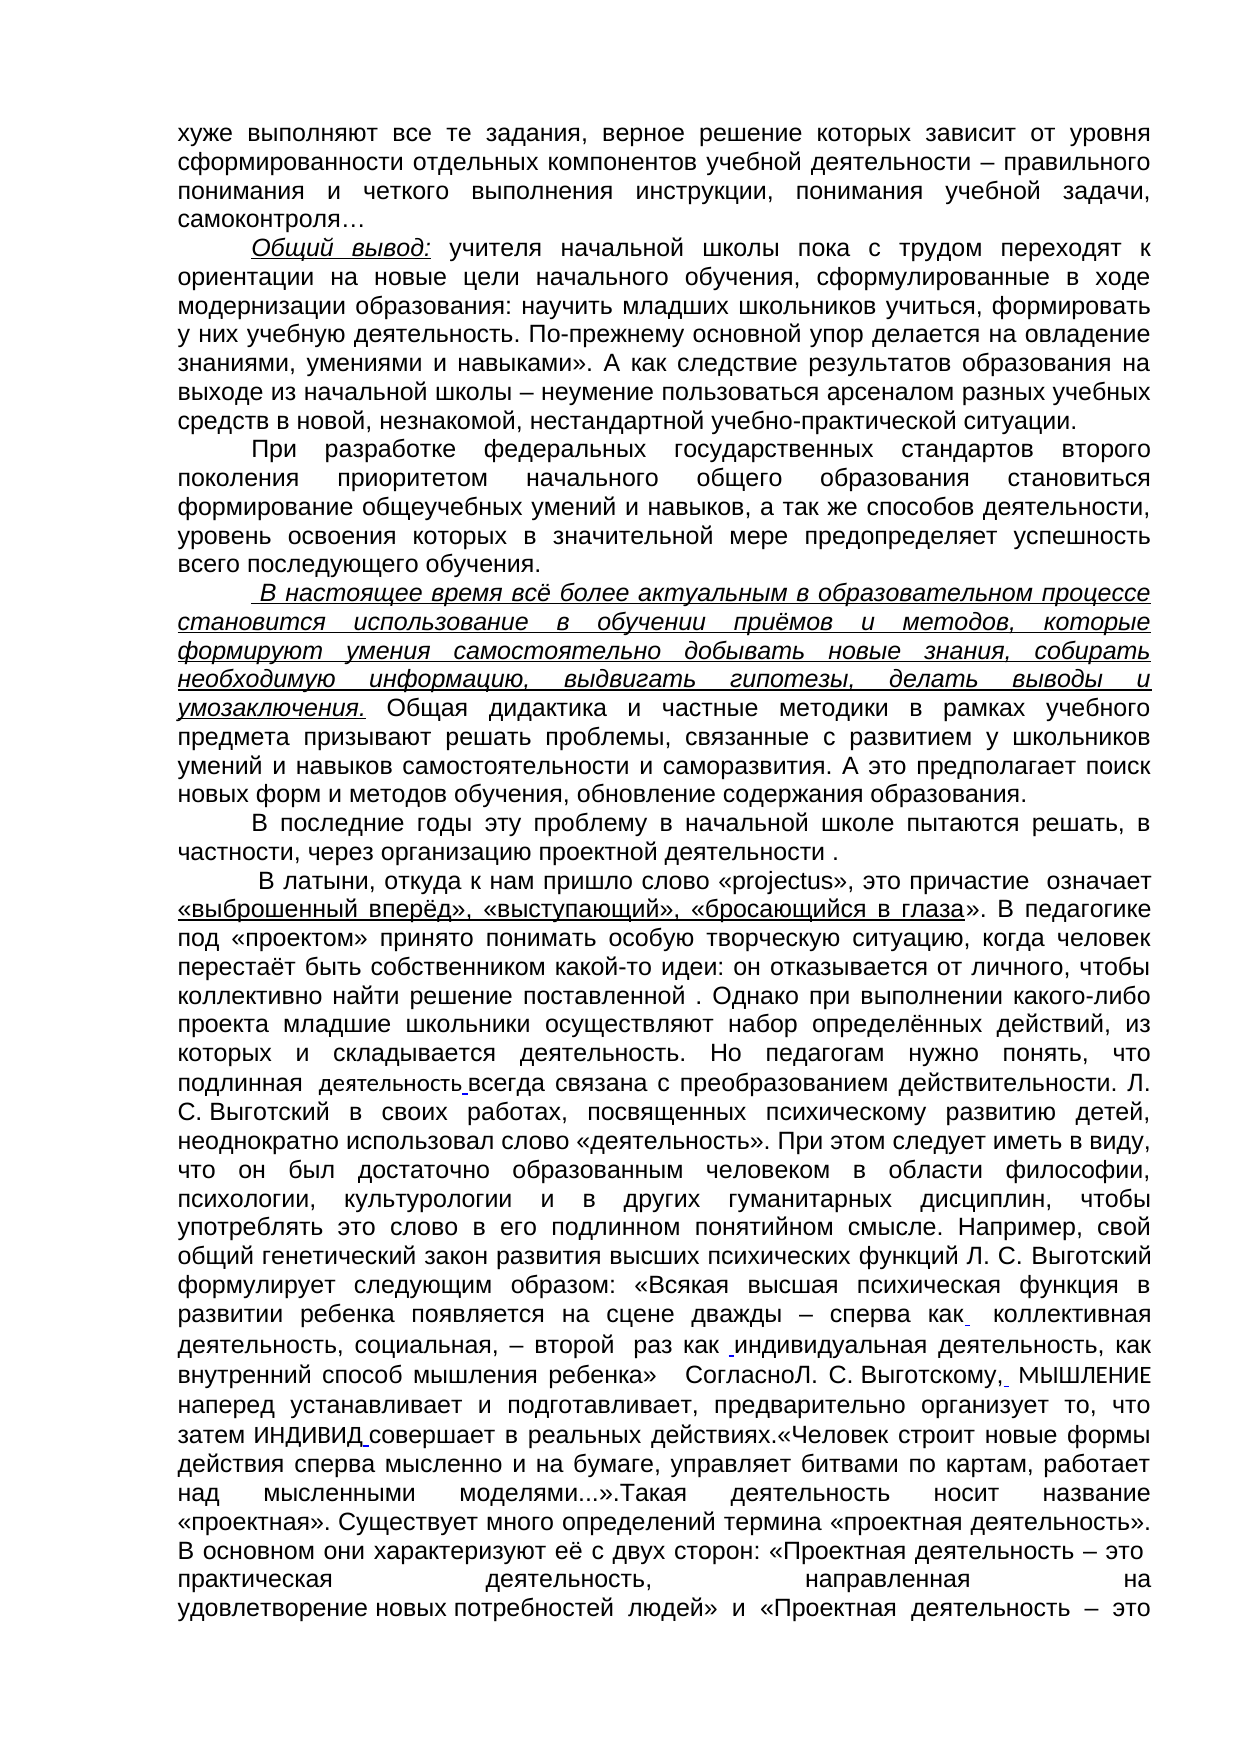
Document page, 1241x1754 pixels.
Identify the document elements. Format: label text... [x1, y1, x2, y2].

text В настоящее время всё более актуальным в образовательном процессе становится использование в обучении приёмов и методов, которые формируют умения самостоятельно добывать новые знания, собирать необходимую информацию, выдвигать гипотезы, делать выводы и умозаключения. Общая дидактика и частные методики в рамках учебного предмета призывают решать проблемы, связанные с развитием у школьников умений и навыков самостоятельности и саморазвития. А это предполагает поиск новых форм и методов обучения, обновление содержания образования. [177, 690, 1152, 808]
text При разработке федеральных государственных стандартов второго поколения приоритетом начального общего образования становиться формирование общеучебных умений и навыков, а так же способов деятельности, уровень освоения которых в значительной мере предопределяет успешность всего последующего обучения. [177, 434, 1152, 578]
text Общий вывод: учителя начальной школы пока с трудом переходят к ориентации на новые цели начального обучения, сформулированные в ходе модернизации образования: научить младших школьников учиться, формировать у них учебную деятельность. По-прежнему основной упор делается на овладение знаниями, умениями и навыками». А как следствие результатов образования на выходе из начальной школы – неумение пользоваться арсеналом разных учебных средств в новой, незнакомой, нестандартной учебно-практической ситуации. [177, 233, 1152, 434]
text В последние годы эту проблему в начальной школе пытаются решать, в частности, через организацию проектной деятельности . [177, 808, 1152, 866]
text В настоящее время всё более актуальным в образовательном процессе становится использование в обучении приёмов и методов, которые формируют умения самостоятельно добывать новые знания, собирать необходимую информацию, выдвигать гипотезы, делать выводы и умозаключения. Общая дидактика и частные методики в рамках учебного предмета призывают решать проблемы, связанные с развитием у школьников умений и навыков самостоятельности и саморазвития. А это предполагает поиск новых форм и методов обучения, обновление содержания образования. [177, 578, 1152, 689]
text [177, 118, 1152, 233]
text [177, 1507, 1152, 1622]
